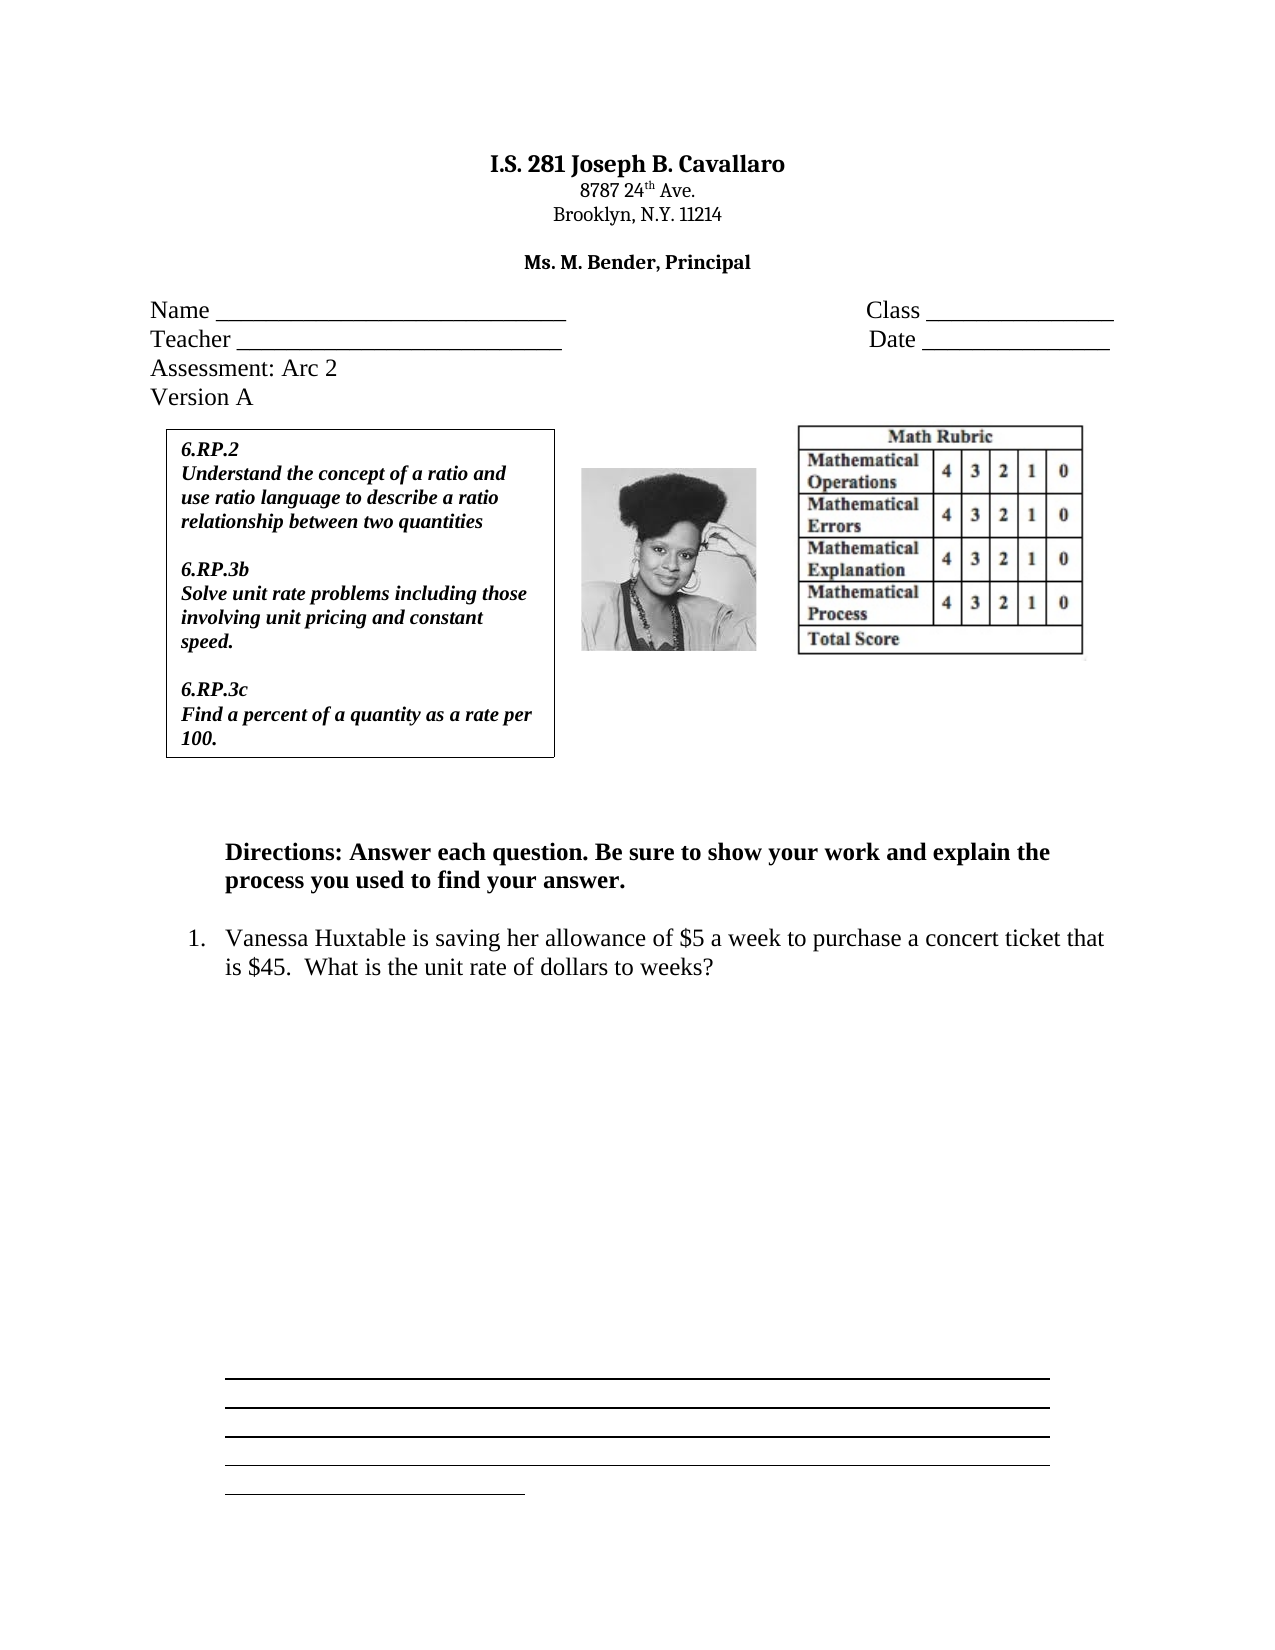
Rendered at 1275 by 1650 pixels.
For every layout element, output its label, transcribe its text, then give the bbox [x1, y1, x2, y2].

text Teacher __________________________ Date _______________ [150, 324, 1125, 353]
text Directions: Answer each question. Be sure to show your work and explain the process you used to find your answer. [225, 837, 1125, 894]
text Version A [150, 382, 1125, 410]
list Ms. M. Bender, Principal [150, 251, 1125, 274]
picture [581, 468, 757, 651]
text Assessment: Arc 2 [150, 353, 1125, 382]
list Vanessa Huxtable is saving her allowance of $5 a week to purchase a concert ticket that is $45. What is the unit rate of dollars to weeks? [187, 923, 1125, 981]
list I.S. 281 Joseph B. Cavallaro [150, 150, 1125, 179]
picture [792, 421, 1088, 661]
text Name ____________________________ Class _______________ [150, 295, 1125, 324]
list Brooklyn, N.Y. 11214 [150, 203, 1125, 227]
list 8787 24th Ave. [150, 179, 1125, 203]
